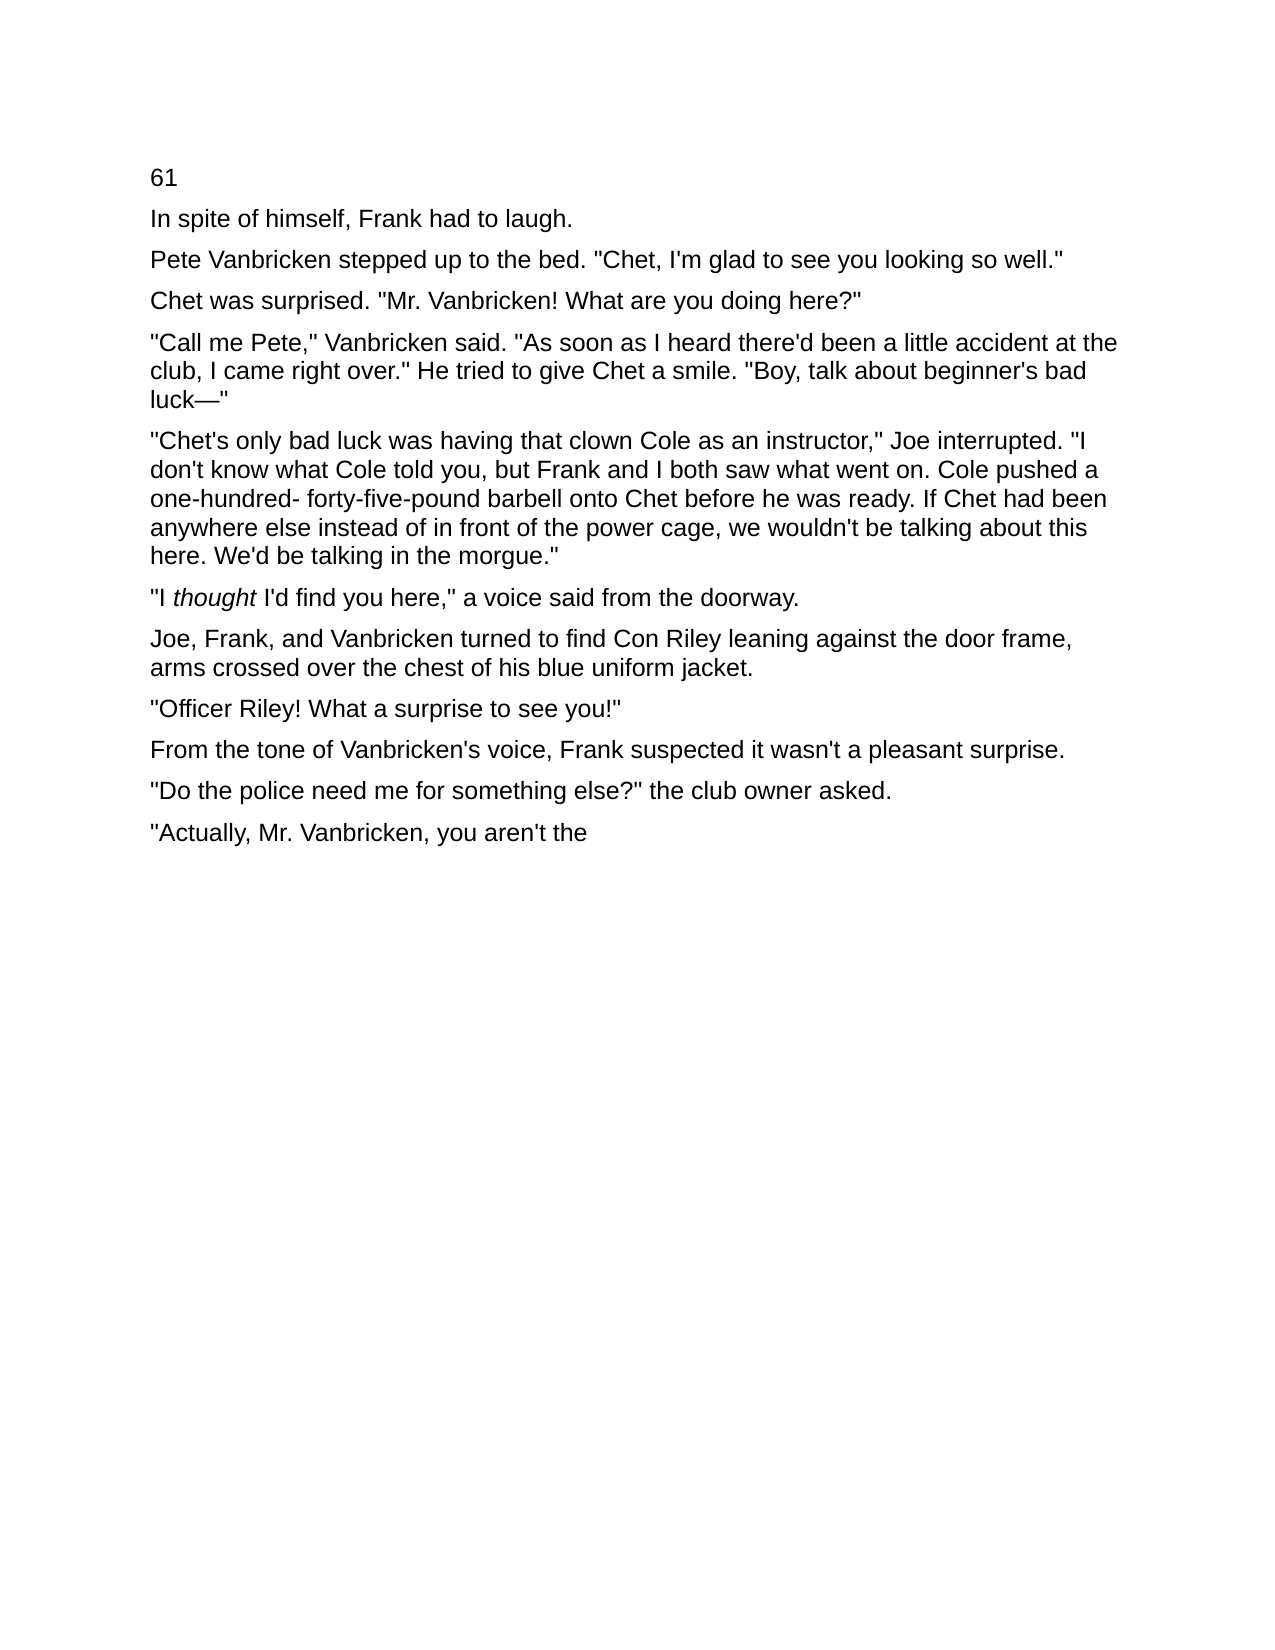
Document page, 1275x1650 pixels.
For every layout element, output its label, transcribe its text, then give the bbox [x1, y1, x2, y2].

text "Do the police need me for something else?" the club owner asked. [150, 776, 1125, 805]
text 61 [150, 162, 1125, 191]
text Pete Vanbricken stepped up to the bed. "Chet, I'm glad to see you looking so well." [150, 245, 1125, 274]
text "Call me Pete," Vanbricken said. "As soon as I heard there'd been a little accident at the club, I came right over." He tried to give Chet a smile. "Boy, talk about beginner's bad luck—" [150, 327, 1125, 414]
text "Actually, Mr. Vanbricken, you aren't the [150, 817, 1125, 846]
text In spite of himself, Frank had to laugh. [150, 204, 1125, 232]
text From the tone of Vanbricken's voice, Frank suspected it wasn't a pleasant surprise. [150, 735, 1125, 764]
text Joe, Frank, and Vanbricken turned to find Con Riley leaning against the door frame, arms crossed over the chest of his blue uniform jacket. [150, 624, 1125, 681]
text Chet was surprised. "Mr. Vanbricken! What are you doing here?" [150, 286, 1125, 315]
text "I thought I'd find you here," a voice said from the doorway. [150, 582, 1125, 611]
text "Chet's only bad luck was having that clown Cole as an instructor," Joe interrupted. "I don't know what Cole told you, but Frank and I both saw what went on. Cole pushed a one-hundred- forty-five-pound barbell onto Chet before he was ready. If Chet had been anywhere else instead of in front of the power cage, we wouldn't be talking about this here. We'd be talking in the morgue." [150, 426, 1125, 570]
text "Officer Riley! What a surprise to see you!" [150, 694, 1125, 722]
